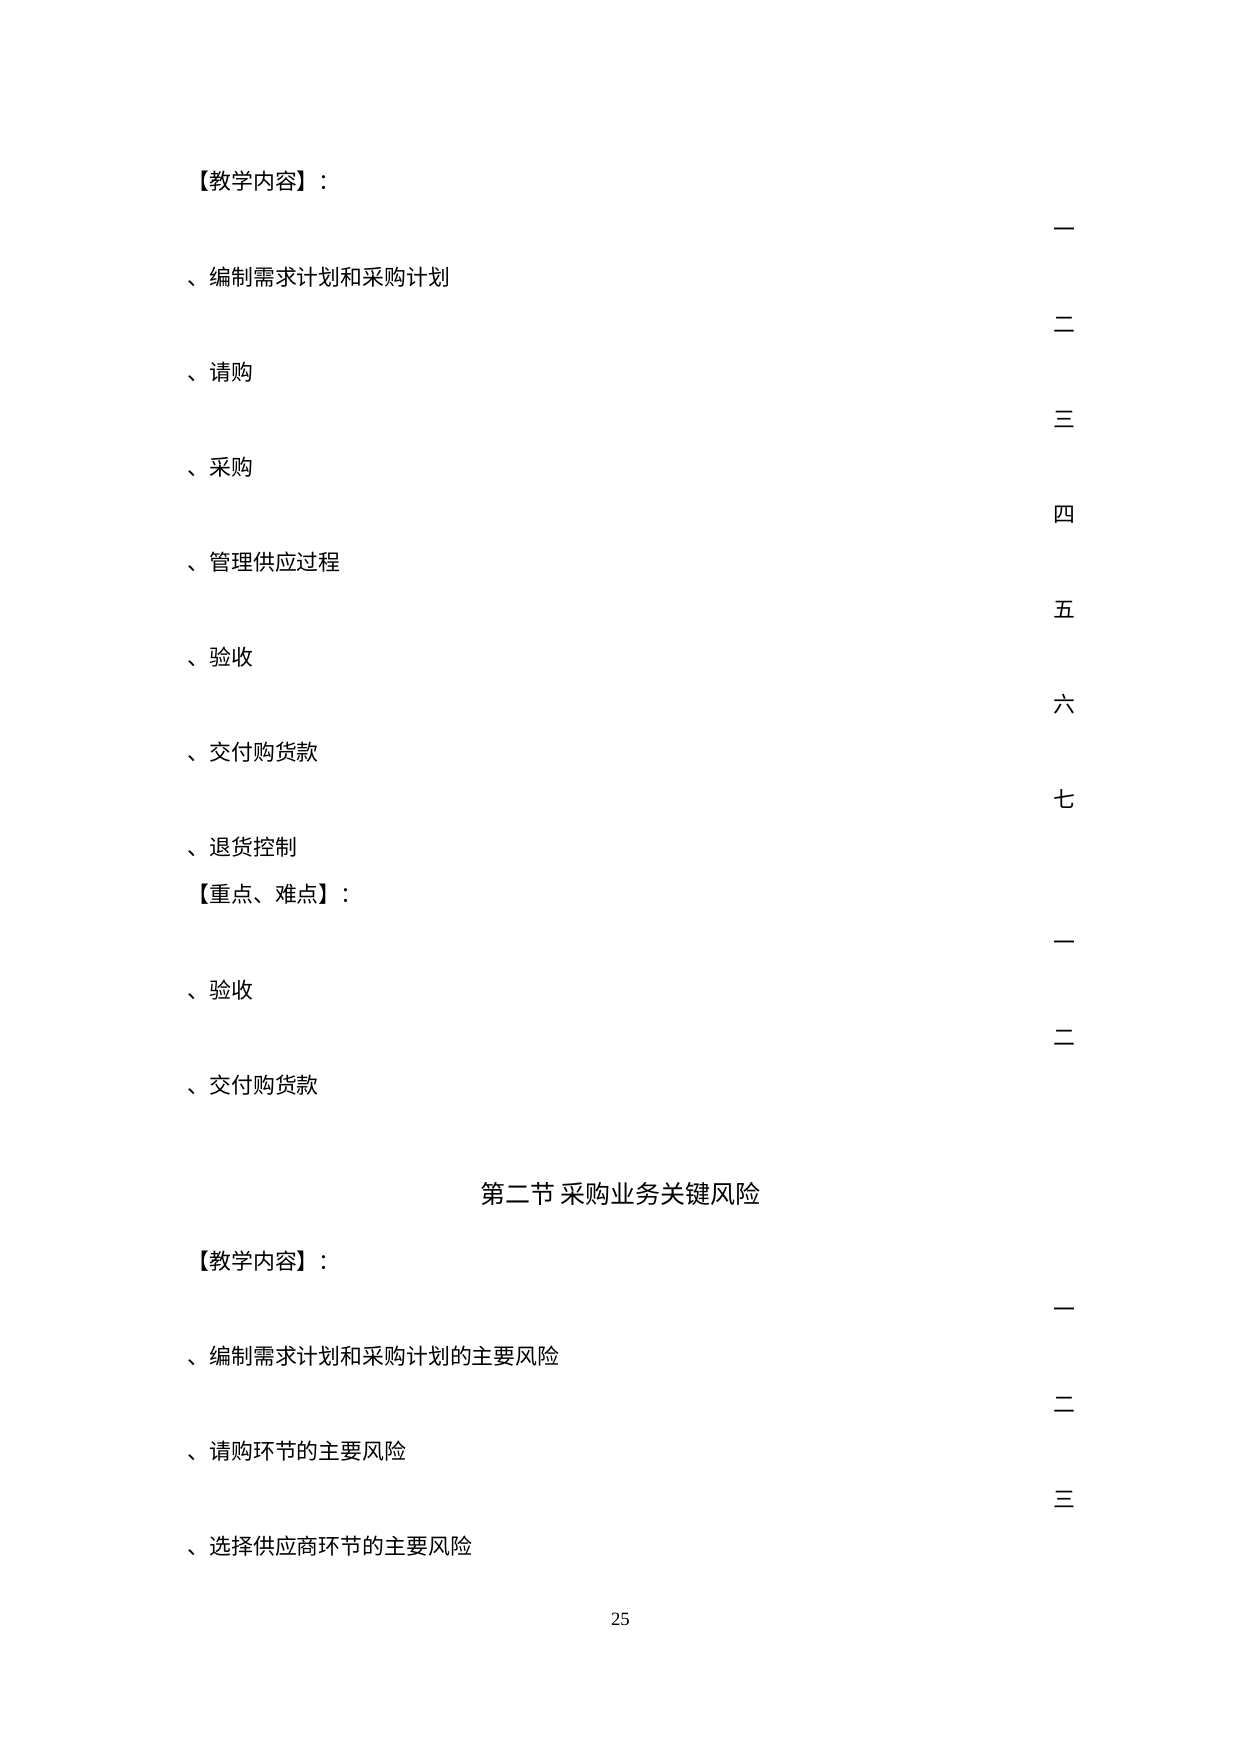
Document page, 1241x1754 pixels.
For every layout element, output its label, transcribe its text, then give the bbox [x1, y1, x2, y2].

text 【教学内容】： [187, 164, 1053, 196]
text 二、请购 [187, 307, 1053, 386]
text 【教学内容】： [187, 1243, 1053, 1276]
text 二、请购环节的主要风险 [187, 1387, 1053, 1466]
text 一、编制需求计划和采购计划 [187, 212, 1053, 291]
text 二、交付购货款 [187, 1020, 1053, 1099]
text 【重点、难点】： [187, 877, 1053, 909]
text 三、采购 [187, 402, 1053, 481]
text 一、验收 [187, 925, 1053, 1004]
text 三、选择供应商环节的主要风险 [187, 1482, 1053, 1561]
text 七、退货控制 [187, 782, 1053, 861]
text 五、验收 [187, 592, 1053, 671]
text 第二节 采购业务关键风险 [187, 1160, 1053, 1225]
text 一、编制需求计划和采购计划的主要风险 [187, 1292, 1053, 1371]
text 四、管理供应过程 [187, 497, 1053, 576]
text 六、交付购货款 [187, 687, 1053, 766]
